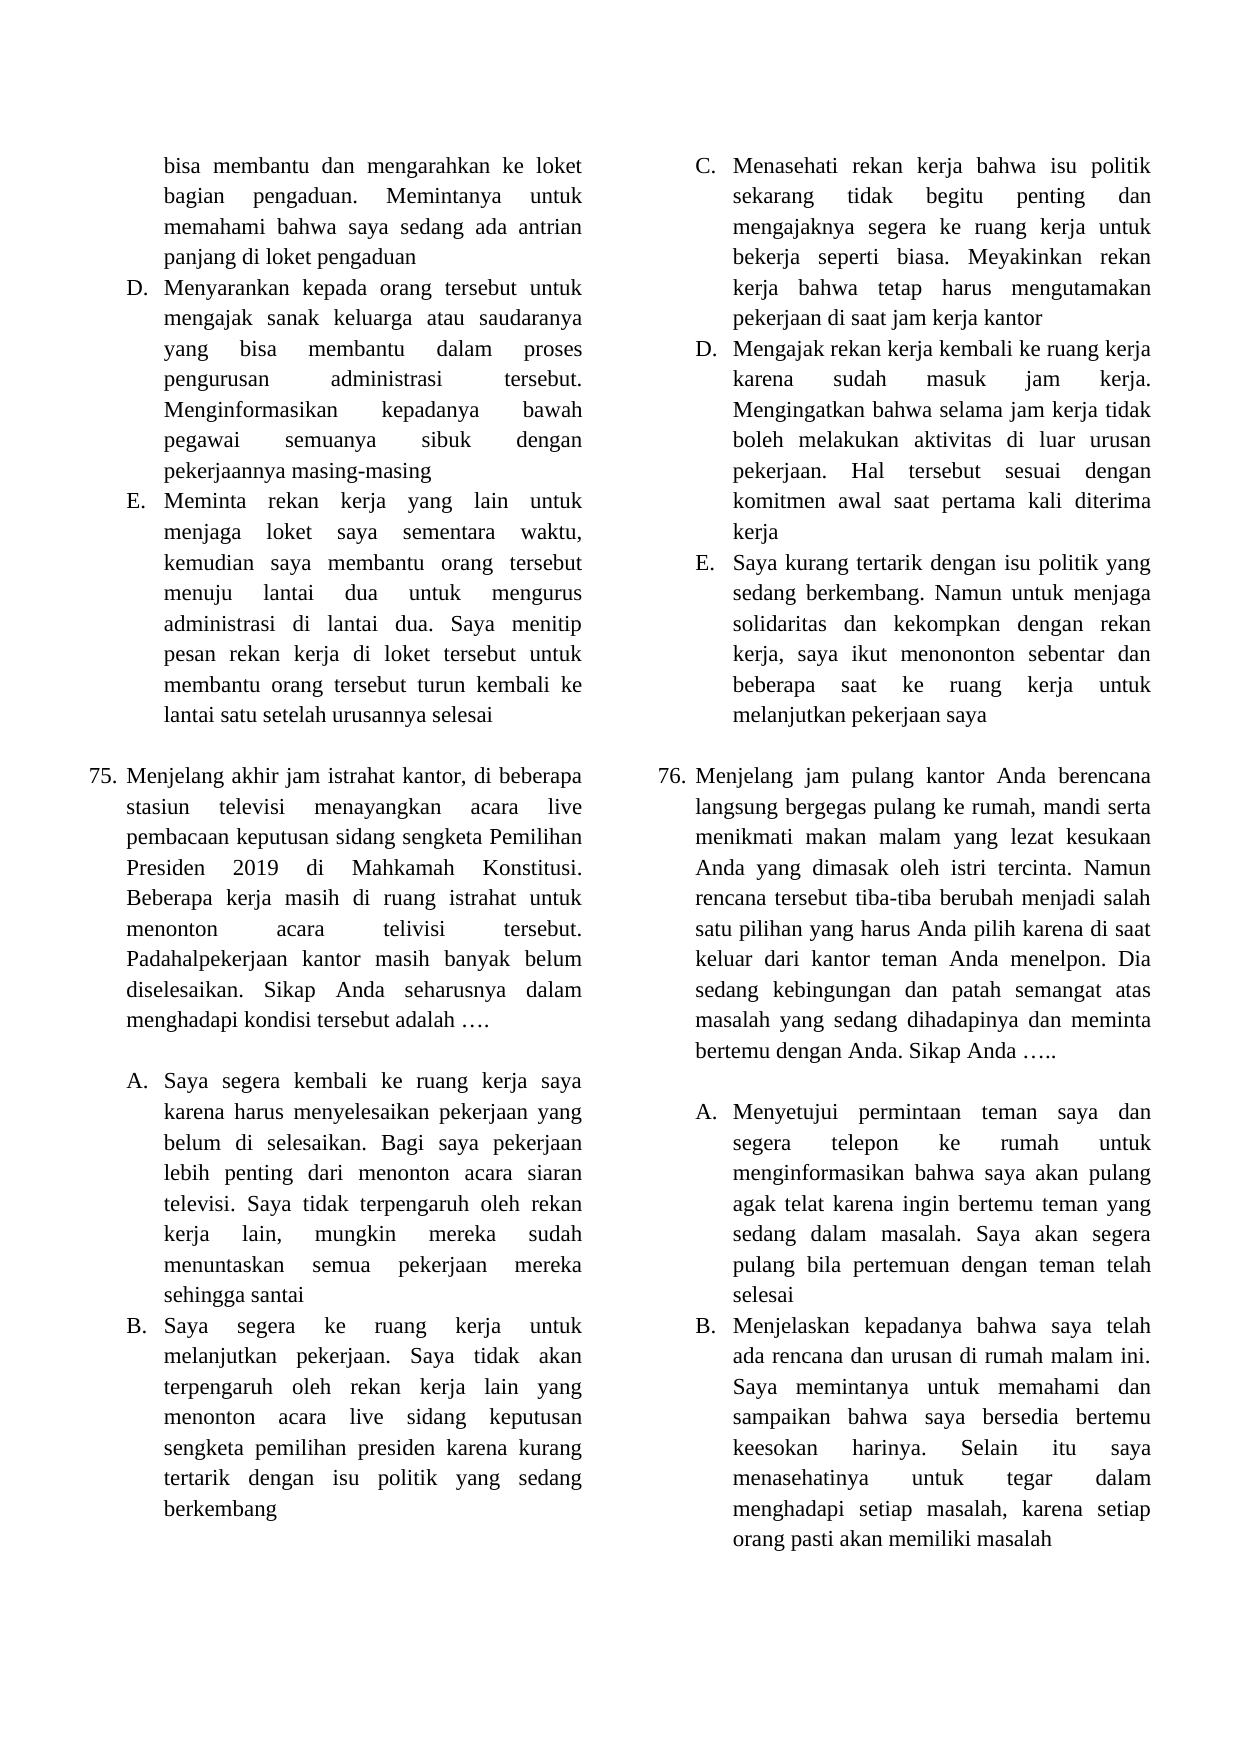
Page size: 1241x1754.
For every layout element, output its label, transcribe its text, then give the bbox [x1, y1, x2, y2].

list Menyarankan kepada orang tersebut untuk mengajak sanak keluarga atau saudaranya yang bisa membantu dalam proses pengurusan administrasi tersebut. Menginformasikan kepadanya bawah pegawai semuanya sibuk dengan pekerjaannya masing-masing [126, 270, 583, 483]
list Menjelang jam pulang kantor Anda berencana langsung bergegas pulang ke rumah, mandi serta menikmati makan malam yang lezat kesukaan Anda yang dimasak oleh istri tercinta. Namun rencana tersebut tiba-tiba berubah menjadi salah satu pilihan yang harus Anda pilih karena di saat keluar dari kantor teman Anda menelpon. Dia sedang kebingungan dan patah semangat atas masalah yang sedang dihadapinya dan meminta bertemu dengan Anda. Sikap Anda ….. [658, 758, 1152, 1063]
list Saya segera kembali ke ruang kerja saya karena harus menyelesaikan pekerjaan yang belum di selesaikan. Bagi saya pekerjaan lebih penting dari menonton acara siaran televisi. Saya tidak terpengaruh oleh rekan kerja lain, mungkin mereka sudah menuntaskan semua pekerjaan mereka sehingga santai [126, 1063, 583, 1307]
list Menjelaskan kepadanya bahwa saya telah ada rencana dan urusan di rumah malam ini. Saya memintanya untuk memahami dan sampaikan bahwa saya bersedia bertemu keesokan harinya. Selain itu saya menasehatinya untuk tegar dalam menghadapi setiap masalah, karena setiap orang pasti akan memiliki masalah [695, 1307, 1152, 1552]
list Menjelang akhir jam istrahat kantor, di beberapa stasiun televisi menayangkan acara live pembacaan keputusan sidang sengketa Pemilihan Presiden 2019 di Mahkamah Konstitusi. Beberapa kerja masih di ruang istrahat untuk menonton acara telivisi tersebut. Padahalpekerjaan kantor masih banyak belum diselesaikan. Sikap Anda seharusnya dalam menghadapi kondisi tersebut adalah …. [89, 758, 583, 1033]
list Saya segera ke ruang kerja untuk melanjutkan pekerjaan. Saya tidak akan terpengaruh oleh rekan kerja lain yang menonton acara live sidang keputusan sengketa pemilihan presiden karena kurang tertarik dengan isu politik yang sedang berkembang [126, 1307, 583, 1521]
list Mengajak rekan kerja kembali ke ruang kerja karena sudah masuk jam kerja. Mengingatkan bahwa selama jam kerja tidak boleh melakukan aktivitas di luar urusan pekerjaan. Hal tersebut sesuai dengan komitmen awal saat pertama kali diterima kerja [695, 331, 1152, 544]
list Meminta rekan kerja yang lain untuk menjaga loket saya sementara waktu, kemudian saya membantu orang tersebut menuju lantai dua untuk mengurus administrasi di lantai dua. Saya menitip pesan rekan kerja di loket tersebut untuk membantu orang tersebut turun kembali ke lantai satu setelah urusannya selesai [126, 483, 583, 728]
list Menyetujui permintaan teman saya dan segera telepon ke rumah untuk menginformasikan bahwa saya akan pulang agak telat karena ingin bertemu teman yang sedang dalam masalah. Saya akan segera pulang bila pertemuan dengan teman telah selesai [695, 1094, 1152, 1307]
list Menasehati rekan kerja bahwa isu politik sekarang tidak begitu penting dan mengajaknya segera ke ruang kerja untuk bekerja seperti biasa. Meyakinkan rekan kerja bahwa tetap harus mengutamakan pekerjaan di saat jam kerja kantor [695, 148, 1152, 331]
list Saya kurang tertarik dengan isu politik yang sedang berkembang. Namun untuk menjaga solidaritas dan kekompkan dengan rekan kerja, saya ikut menononton sebentar dan beberapa saat ke ruang kerja untuk melanjutkan pekerjaan saya [695, 544, 1152, 728]
